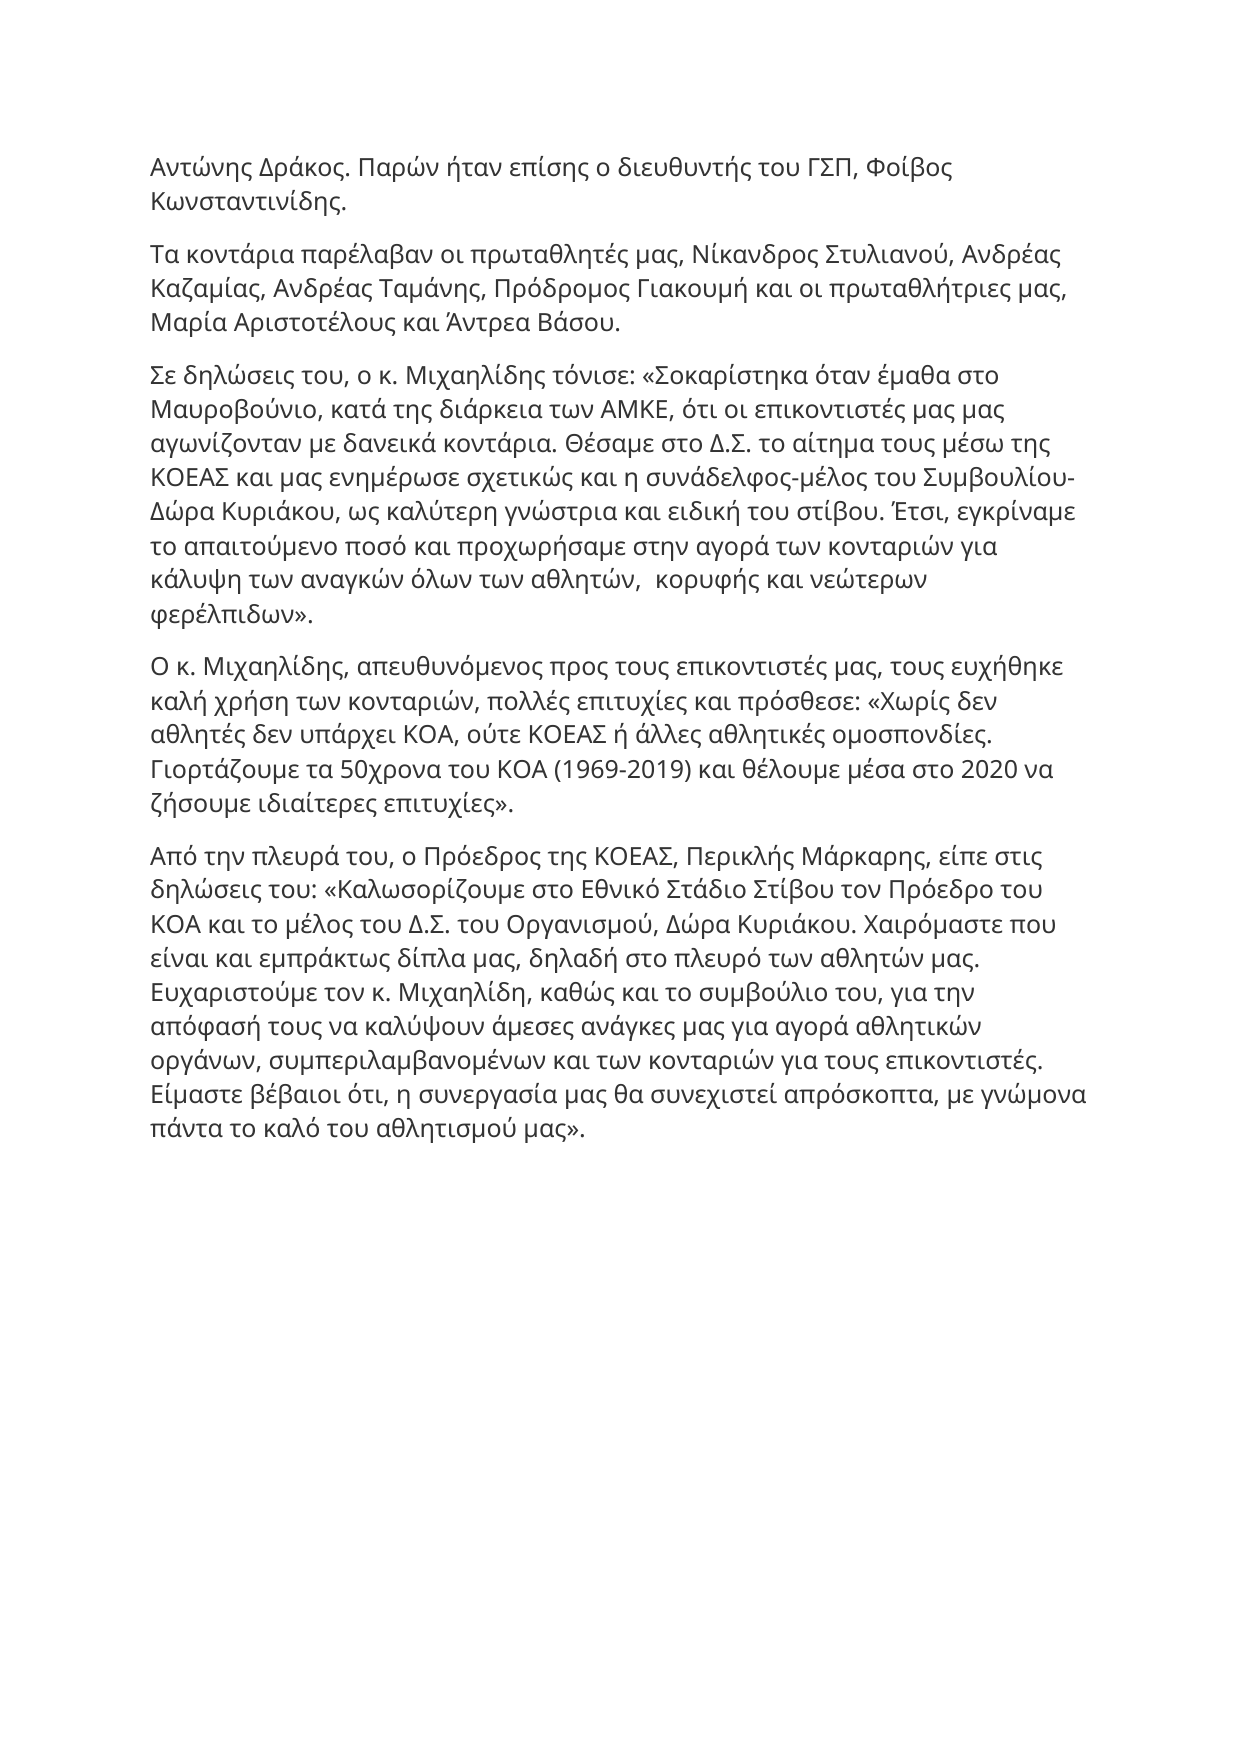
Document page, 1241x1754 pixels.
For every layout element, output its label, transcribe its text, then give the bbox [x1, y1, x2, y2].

text Ο κ. Μιχαηλίδης, απευθυνόμενος προς τους επικοντιστές μας, τους ευχήθηκε καλή χρήση των κονταριών, πολλές επιτυχίες και πρόσθεσε: «Χωρίς δεν αθλητές δεν υπάρχει ΚΟΑ, ούτε ΚΟΕΑΣ ή άλλες αθλητικές ομοσπονδίες. Γιορτάζουμε τα 50χρονα του ΚΟΑ (1969-2019) και θέλουμε μέσα στο 2020 να ζήσουμε ιδιαίτερες επιτυχίες». [150, 649, 1090, 819]
text Τα κοντάρια παρέλαβαν οι πρωταθλητές μας, Νίκανδρος Στυλιανού, Ανδρέας Καζαμίας, Ανδρέας Ταμάνης, Πρόδρομος Γιακουμή και οι πρωταθλήτριες μας, Μαρία Αριστοτέλους και Άντρεα Βάσου. [150, 237, 1090, 339]
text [150, 150, 1090, 218]
text Σε δηλώσεις του, ο κ. Μιχαηλίδης τόνισε: «Σοκαρίστηκα όταν έμαθα στο Μαυροβούνιο, κατά της διάρκεια των ΑΜΚΕ, ότι οι επικοντιστές μας μας αγωνίζονταν με δανεικά κοντάρια. Θέσαμε στο Δ.Σ. το αίτημα τους μέσω της ΚΟΕΑΣ και μας ενημέρωσε σχετικώς και η συνάδελφος-μέλος του Συμβουλίου-Δώρα Κυριάκου, ως καλύτερη γνώστρια και ειδική του στίβου. Έτσι, εγκρίναμε το απαιτούμενο ποσό και προχωρήσαμε στην αγορά των κονταριών για κάλυψη των αναγκών όλων των αθλητών, κορυφής και νεώτερων φερέλπιδων». [150, 358, 1090, 630]
text Από την πλευρά του, ο Πρόεδρος της ΚΟΕΑΣ, Περικλής Μάρκαρης, είπε στις δηλώσεις του: «Καλωσορίζουμε στο Εθνικό Στάδιο Στίβου τον Πρόεδρο του ΚΟΑ και το μέλος του Δ.Σ. του Οργανισμού, Δώρα Κυριάκου. Χαιρόμαστε που είναι και εμπράκτως δίπλα μας, δηλαδή στο πλευρό των αθλητών μας. Ευχαριστούμε τον κ. Μιχαηλίδη, καθώς και το συμβούλιο του, για την απόφασή τους να καλύψουν άμεσες ανάγκες μας για αγορά αθλητικών οργάνων, συμπεριλαμβανομένων και των κονταριών για τους επικοντιστές. Είμαστε βέβαιοι ότι, η συνεργασία μας θα συνεχιστεί απρόσκοπτα, με γνώμονα πάντα το καλό του αθλητισμού μας». [150, 838, 1090, 1145]
